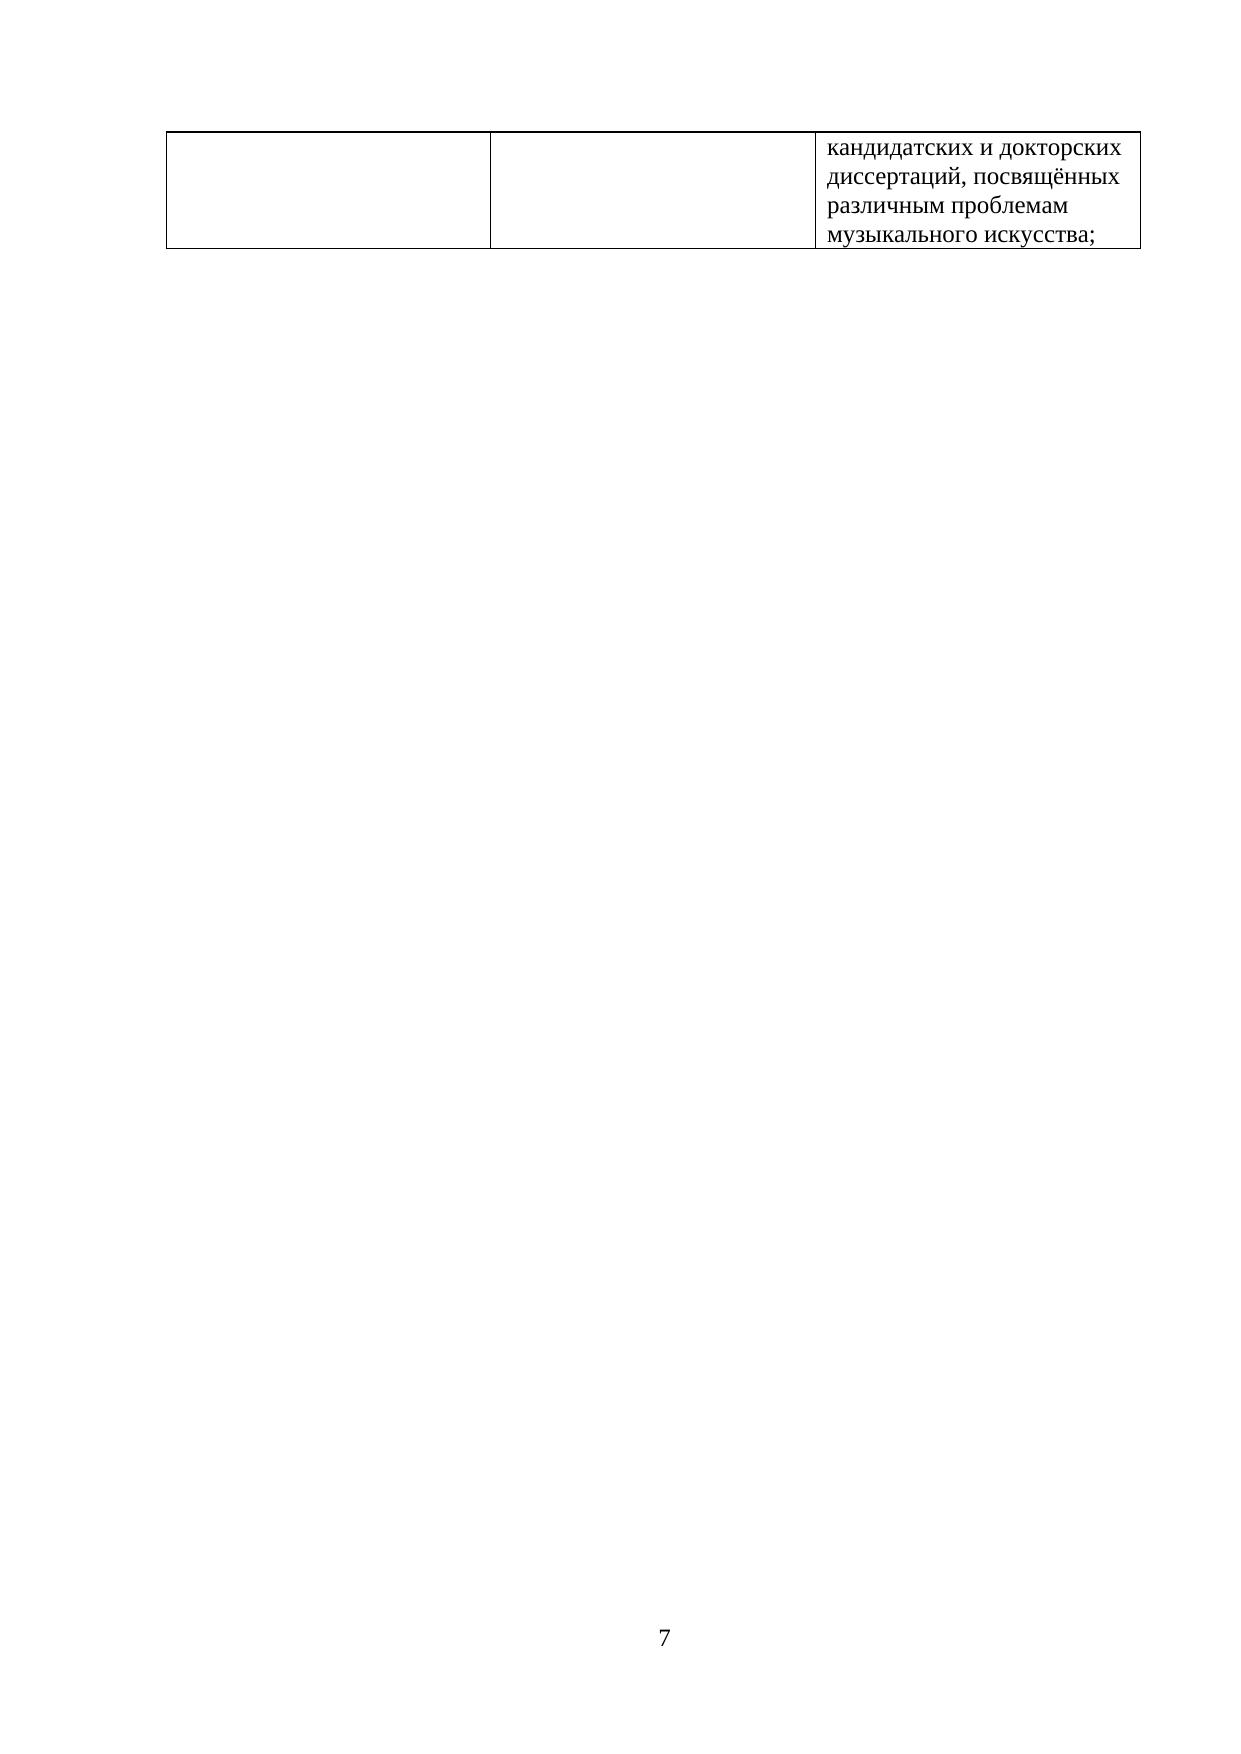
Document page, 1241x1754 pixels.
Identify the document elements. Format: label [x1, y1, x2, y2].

table_cell [816, 133, 1140, 247]
